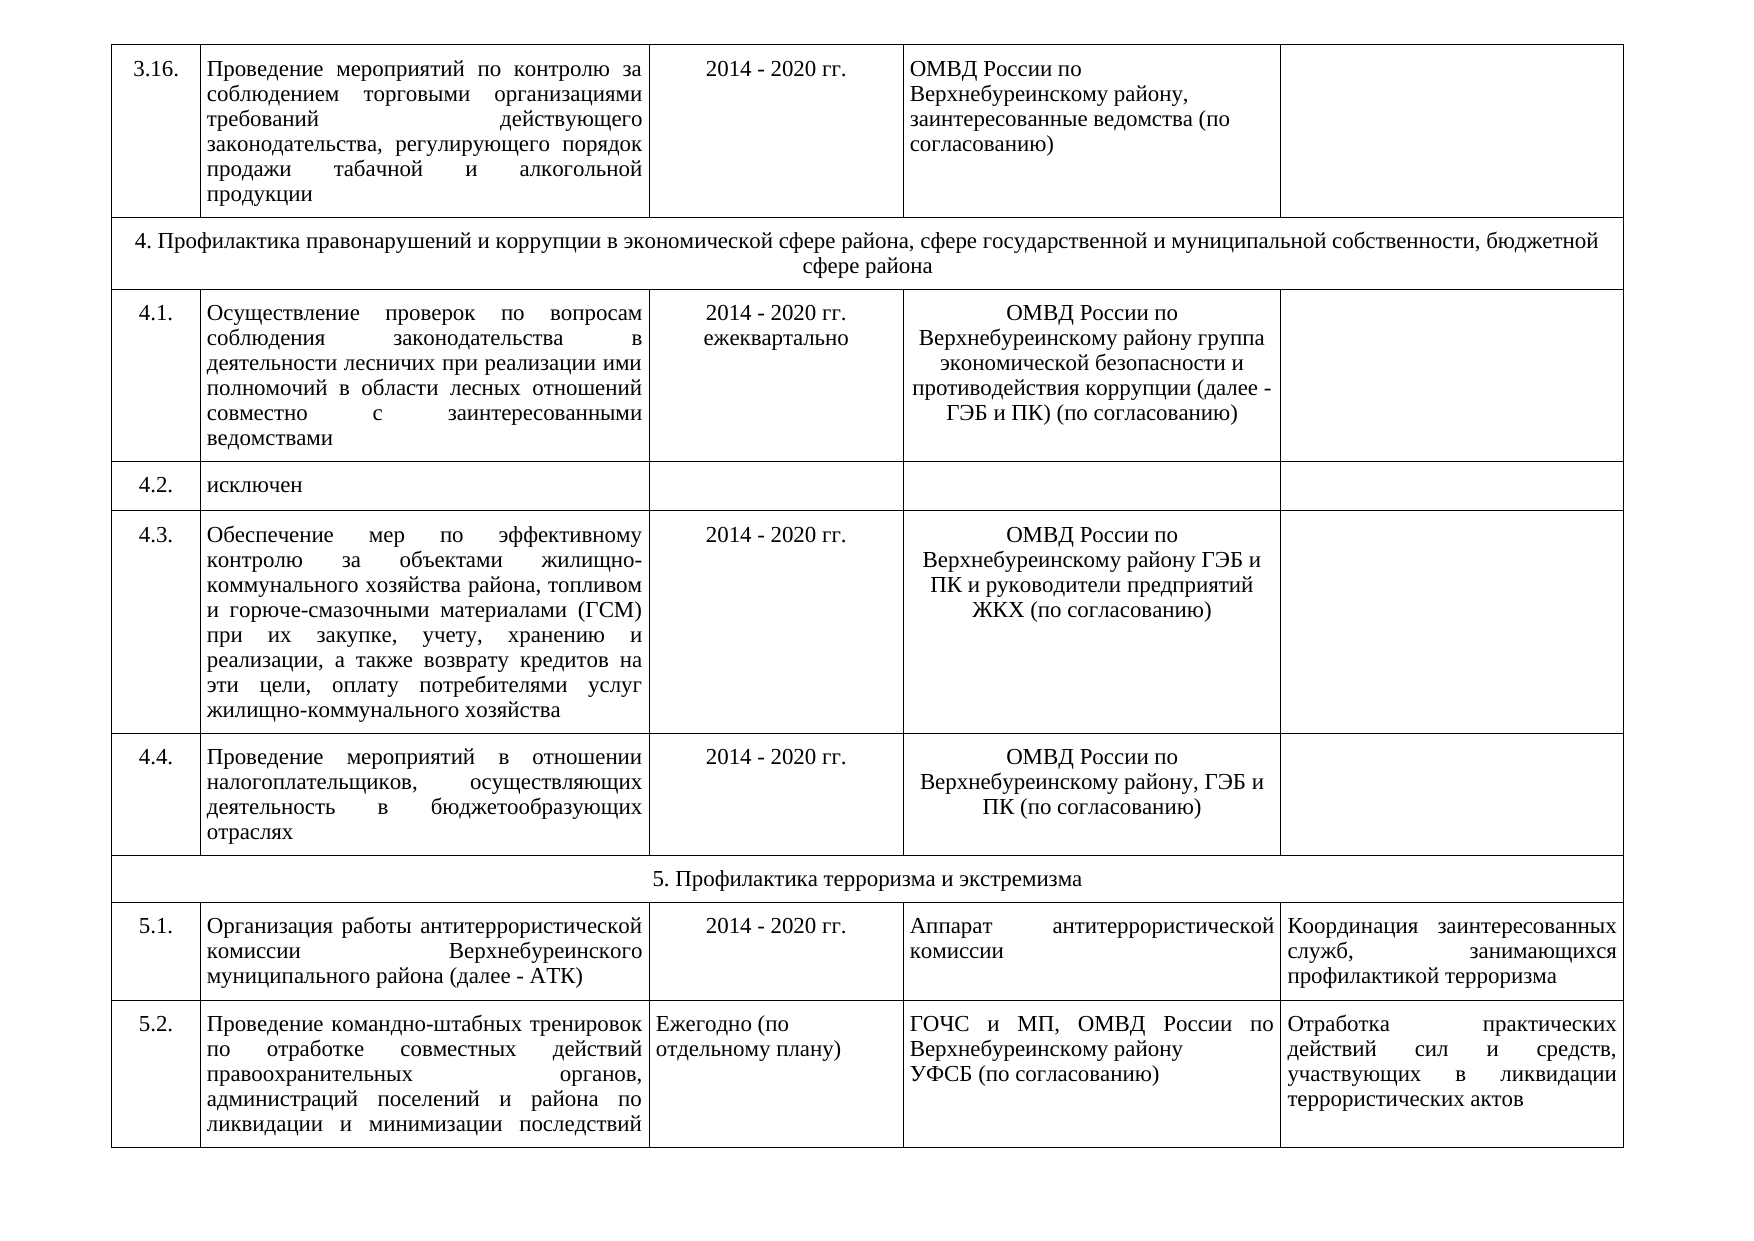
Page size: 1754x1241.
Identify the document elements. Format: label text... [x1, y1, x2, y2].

table_cell [1281, 734, 1623, 855]
table_cell Проведение мероприятий по контролю за соблюдением торговыми организациями требований действующего законодательства, регулирующего порядок продажи табачной и алкогольной продукции [201, 45, 649, 217]
table_cell ОМВД России по Верхнебуреинскому району, ГЭБ и ПК (по согласованию) [904, 734, 1280, 855]
table_cell [1281, 511, 1623, 733]
table_cell Аппарат антитеррористической комиссии [904, 903, 1280, 999]
table_cell 4.1. [112, 290, 200, 461]
table_cell [650, 462, 903, 510]
table_cell Проведение мероприятий в отношении налогоплательщиков, осуществляющих деятельность в бюджетообразующих отраслях [201, 734, 649, 855]
table_cell Координация заинтересованных служб, занимающихся профилактикой терроризма [1281, 903, 1623, 999]
table_cell ОМВД России по Верхнебуреинскому району, заинтересованные ведомства (по согласованию) [904, 45, 1280, 217]
table_cell 2014 - 2020 гг. [650, 734, 903, 855]
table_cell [904, 1001, 1280, 1147]
table_cell 3.16. [112, 45, 200, 217]
table_cell [1281, 290, 1623, 461]
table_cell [1281, 1001, 1623, 1147]
table_cell [904, 462, 1280, 510]
table_cell 2014 - 2020 гг. [650, 903, 903, 999]
table_cell 5.1. [112, 903, 200, 999]
table_cell Осуществление проверок по вопросам соблюдения законодательства в деятельности лесничих при реализации ими полномочий в области лесных отношений совместно с заинтересованными ведомствами [201, 290, 649, 461]
table_cell 2014 - 2020 гг. ежеквартально [650, 290, 903, 461]
table_cell Организация работы антитеррористической комиссии Верхнебуреинского муниципального района (далее - АТК) [201, 903, 649, 999]
table_cell 2014 - 2020 гг. [650, 45, 903, 217]
table_cell 4.3. [112, 511, 200, 733]
table_cell 4.2. [112, 462, 200, 510]
table_cell 5. Профилактика терроризма и экстремизма [112, 856, 1623, 902]
table_cell 4. Профилактика правонарушений и коррупции в экономической сфере района, сфере государственной и муниципальной собственности, бюджетной сфере района [112, 218, 1623, 289]
table_cell [1281, 45, 1623, 217]
table_cell [1281, 462, 1623, 510]
table_cell Обеспечение мер по эффективному контролю за объектами жилищно-коммунального хозяйства района, топливом и горюче-смазочными материалами (ГСМ) при их закупке, учету, хранению и реализации, а также возврату кредитов на эти цели, оплату потребителями услуг жилищно-коммунального хозяйства [201, 511, 649, 733]
table_cell ОМВД России по Верхнебуреинскому району ГЭБ и ПК и руководители предприятий ЖКХ (по согласованию) [904, 511, 1280, 733]
table_cell 4.4. [112, 734, 200, 855]
table_cell исключен [201, 462, 649, 510]
table_cell ОМВД России по Верхнебуреинскому району группа экономической безопасности и противодействия коррупции (далее - ГЭБ и ПК) (по согласованию) [904, 290, 1280, 461]
table_cell 5.2. [112, 1001, 200, 1147]
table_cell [201, 1001, 649, 1147]
table_cell 2014 - 2020 гг. [650, 511, 903, 733]
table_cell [650, 1001, 903, 1147]
